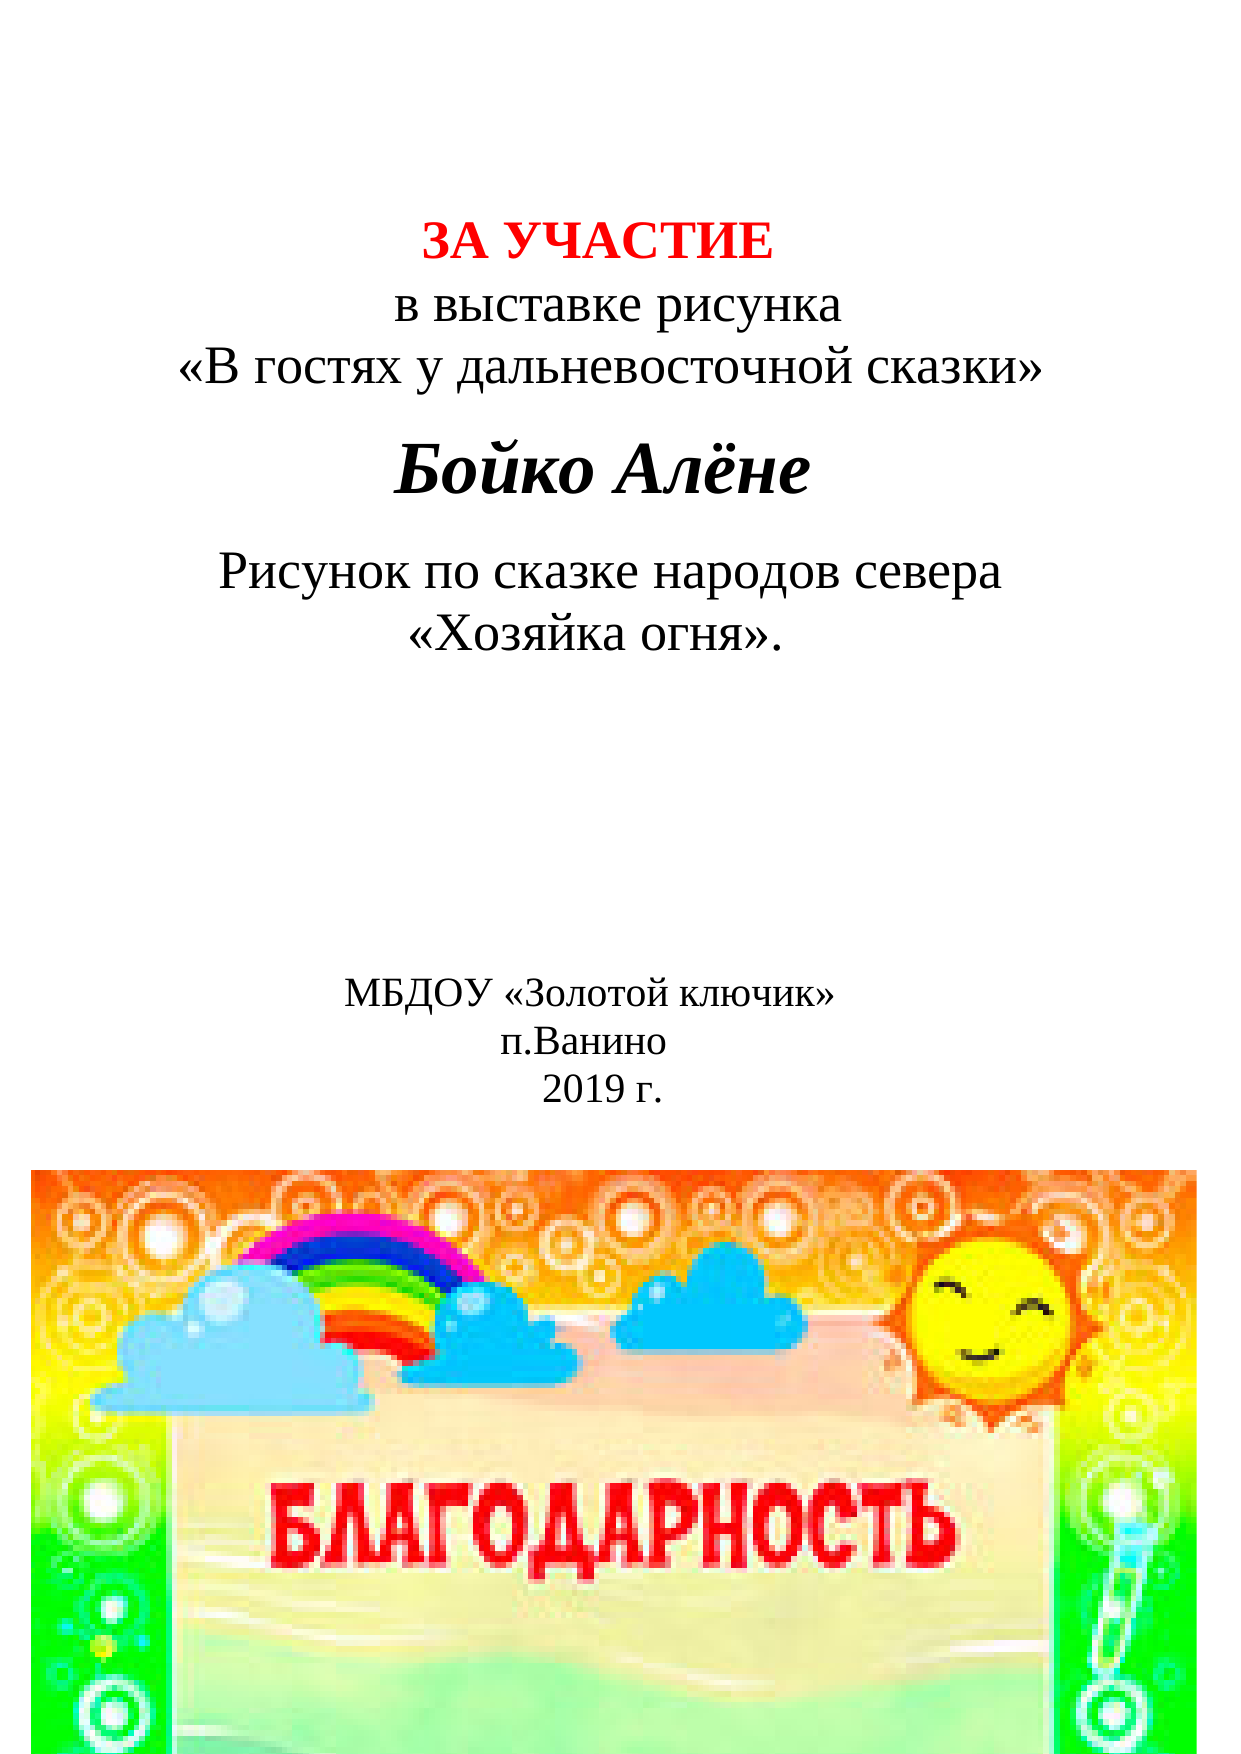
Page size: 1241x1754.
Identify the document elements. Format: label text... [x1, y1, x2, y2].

text Рисунок по сказке народов севера [177, 538, 1181, 600]
picture [31, 1170, 1197, 1754]
text 2019 г. [177, 1063, 1181, 1111]
text ЗА УЧАСТИЕ [177, 208, 1181, 271]
text в выставке рисунка [177, 271, 1181, 333]
text МБДОУ «Золотой ключик» [177, 967, 1181, 1015]
text «Хозяйка огня». [177, 600, 1181, 662]
text Бойко Алёне [177, 423, 1181, 509]
text «В гостях у дальневосточной сказки» [177, 333, 1181, 395]
text п.Ванино [177, 1015, 1181, 1063]
